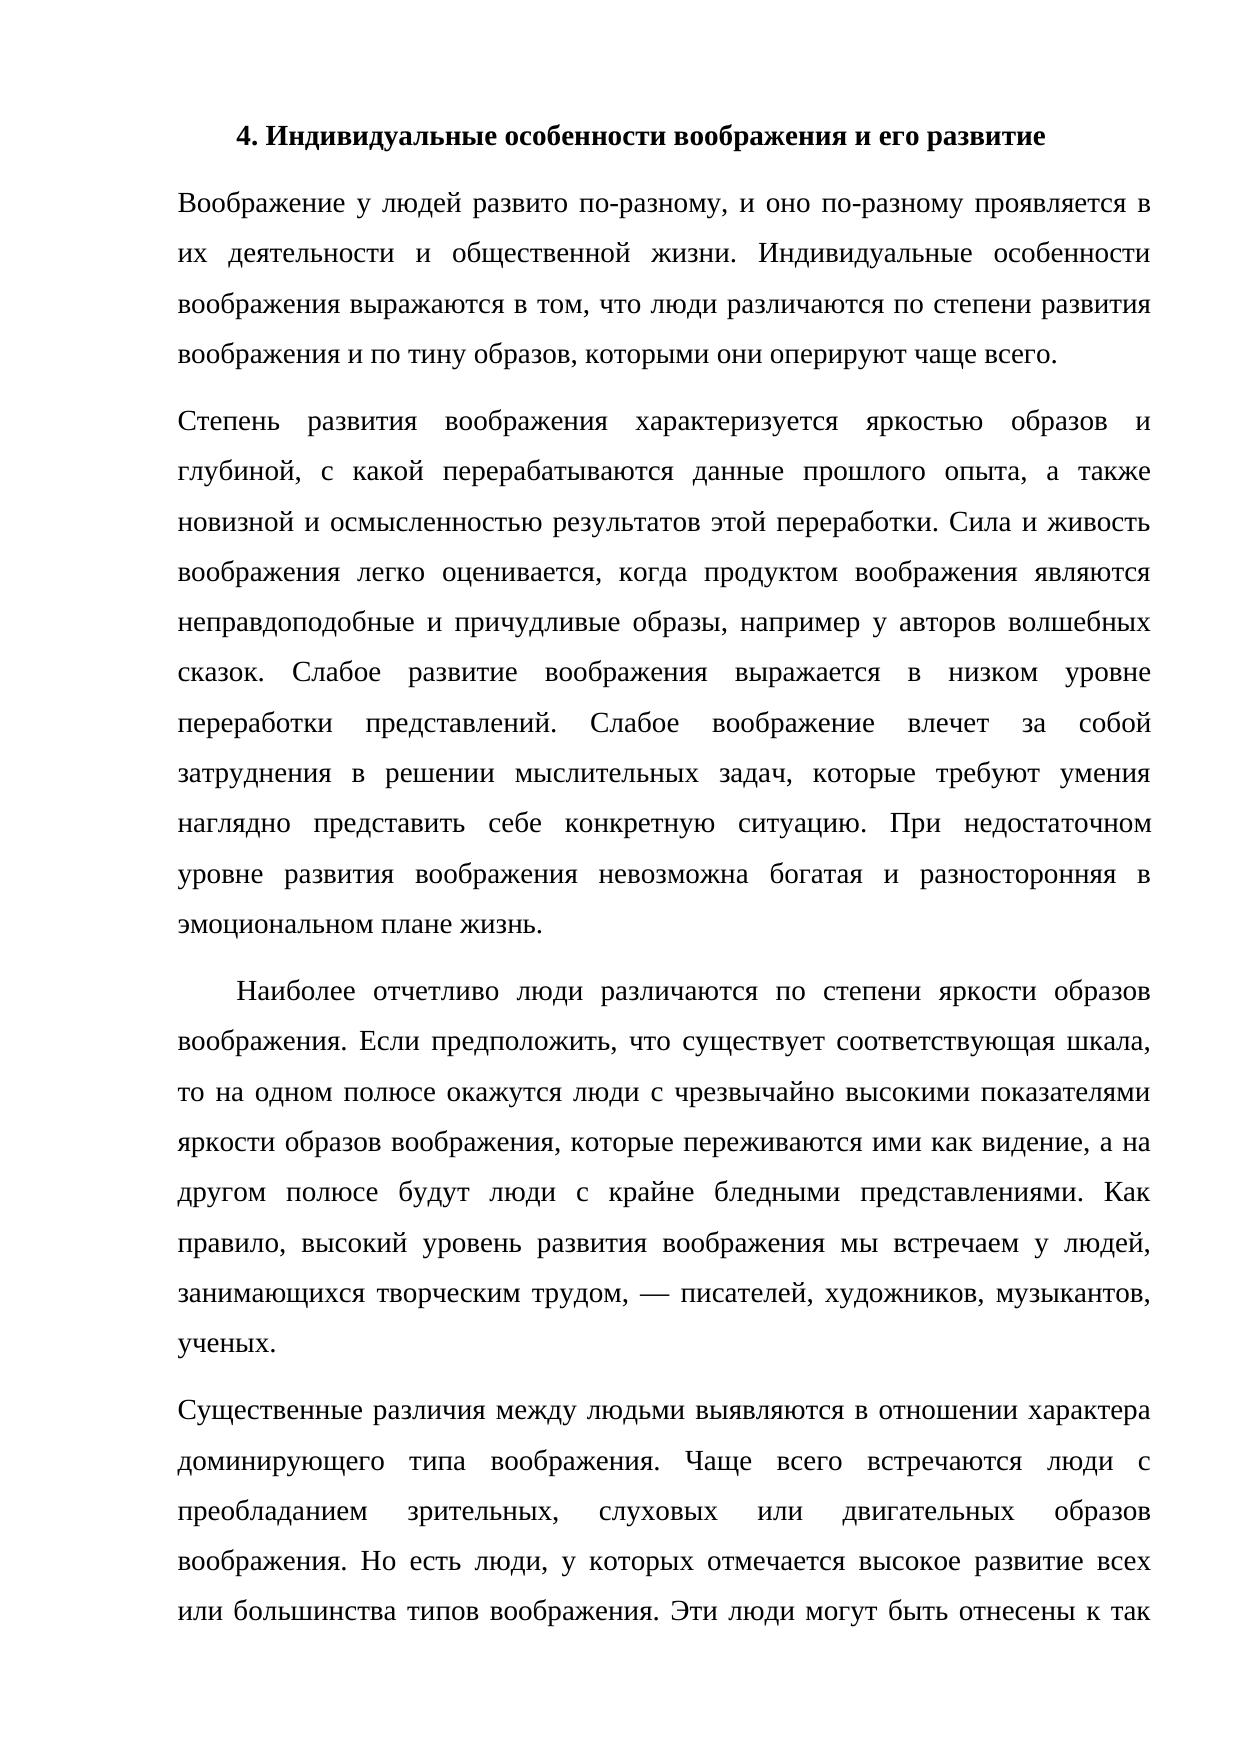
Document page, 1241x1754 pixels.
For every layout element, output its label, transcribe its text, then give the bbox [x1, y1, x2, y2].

text Степень развития воображения характеризуется яркостью образов и глубиной, с какой перерабатываются данные прошлого опыта, а также новизной и осмысленностью результатов этой переработки. Сила и живость воображения легко оценивается, когда продуктом воображения являются неправдоподобные и причудливые образы, например у авторов волшебных сказок. Слабое развитие воображения выражается в низком уровне переработки представлений. Слабое воображение влечет за собой затруднения в решении мыслительных задач, которые требуют умения наглядно представить себе конкретную ситуацию. При недостаточном уровне развития воображения невозможна богатая и разносторонняя в эмоциональном плане жизнь. [177, 403, 1152, 940]
text Воображение у людей развито по-разному, и оно по-разному проявляется в их деятельности и общественной жизни. Индивидуальные особенности воображения выражаются в том, что люди различаются по степени развития воображения и по тину образов, которыми они оперируют чаще всего. [177, 185, 1152, 369]
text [177, 1392, 1152, 1627]
text 4. Индивидуальные особенности воображения и его развитие [177, 118, 1152, 152]
text Наиболее отчетливо люди различаются по степени яркости образов воображения. Если предположить, что существует соответствующая шкала, то на одном полюсе окажутся люди с чрезвычайно высокими показателями яркости образов воображения, которые переживаются ими как видение, а на другом полюсе будут люди с крайне бледными представлениями. Как правило, высокий уровень развития воображения мы встречаем у людей, занимающихся творческим трудом, — писателей, художников, музыкантов, ученых. [177, 973, 1152, 1359]
